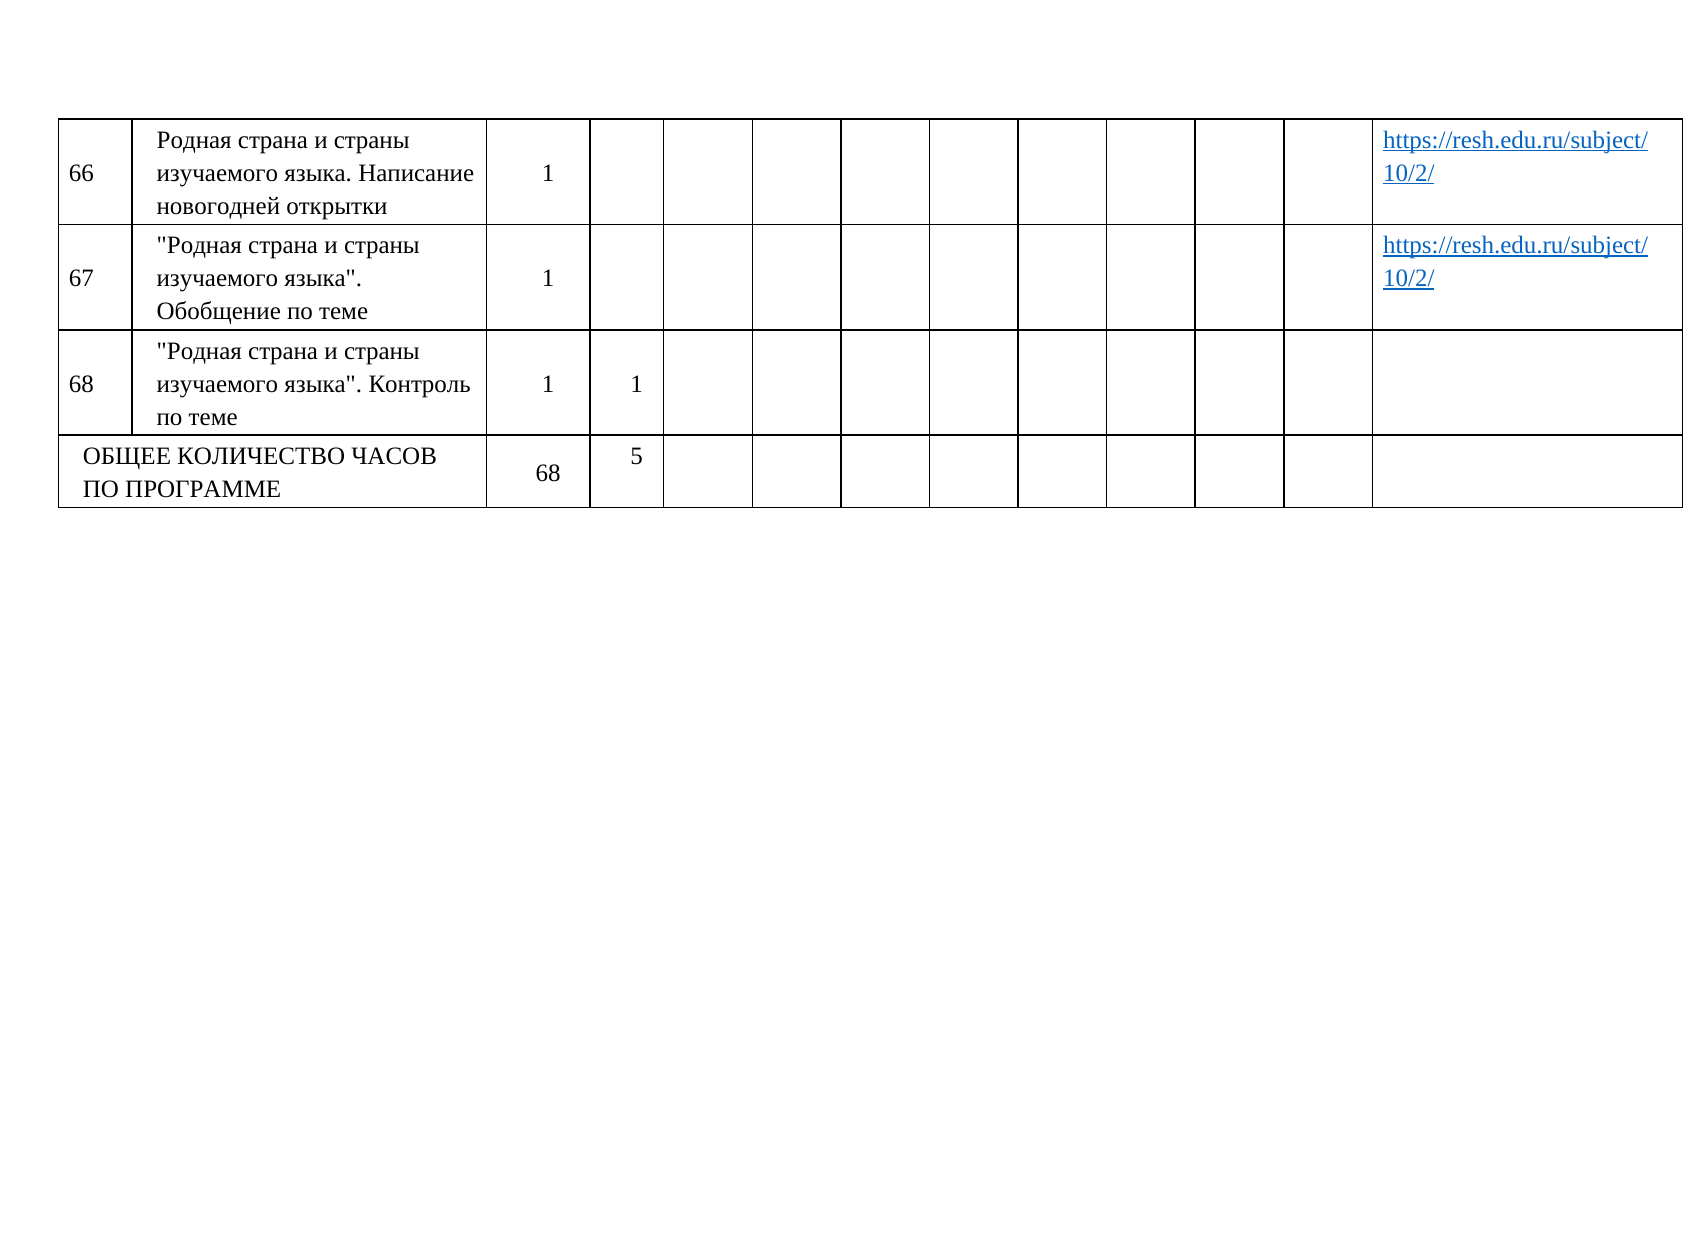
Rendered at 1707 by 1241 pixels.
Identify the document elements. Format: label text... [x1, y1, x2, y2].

table_cell [1285, 225, 1372, 329]
table_cell [1107, 436, 1194, 507]
table_cell [1373, 331, 1682, 434]
table_cell [753, 225, 840, 329]
table_cell 1 [487, 225, 589, 329]
table_cell "Родная страна и страны изучаемого языка". Контроль по теме [133, 331, 486, 434]
table_cell [753, 436, 840, 507]
table_cell [1107, 225, 1194, 329]
table_cell 68 [59, 331, 131, 434]
table_cell Родная страна и страны изучаемого языка. Написание новогодней открытки [133, 120, 486, 223]
table_cell [930, 120, 1017, 223]
table_cell [1107, 120, 1194, 223]
table_cell https://resh.edu.ru/subject/10/2/ [1373, 225, 1682, 329]
table_cell ОБЩЕЕ КОЛИЧЕСТВО ЧАСОВ ПО ПРОГРАММЕ [59, 436, 486, 507]
table_cell [1019, 436, 1106, 507]
table_cell 68 [487, 436, 589, 507]
table_cell [1107, 331, 1194, 434]
table_cell "Родная страна и страны изучаемого языка". Обобщение по теме [133, 225, 486, 329]
table_cell [753, 331, 840, 434]
table_cell [1285, 120, 1372, 223]
table_cell 66 [59, 120, 131, 223]
table_cell [842, 225, 929, 329]
table_cell [1196, 120, 1283, 223]
table_cell 1 [487, 331, 589, 434]
table_cell [930, 436, 1017, 507]
table_cell 1 [487, 120, 589, 223]
table_cell [1285, 436, 1372, 507]
table_cell [664, 331, 752, 434]
table_cell 1 [591, 331, 663, 434]
table_cell [1196, 436, 1283, 507]
table_cell [842, 120, 929, 223]
table_cell [1019, 225, 1106, 329]
table_cell [591, 225, 663, 329]
table_cell 5 [591, 436, 663, 507]
table_cell [842, 436, 929, 507]
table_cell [1373, 120, 1682, 223]
table_cell 67 [59, 225, 131, 329]
table_cell [1373, 436, 1682, 507]
table_cell [1196, 225, 1283, 329]
table_cell [1285, 331, 1372, 434]
table_cell [1019, 120, 1106, 223]
table_cell [664, 436, 752, 507]
table_cell [930, 225, 1017, 329]
table_cell [842, 331, 929, 434]
table_cell [753, 120, 840, 223]
table_cell [1019, 331, 1106, 434]
table_cell [930, 331, 1017, 434]
table_cell [664, 120, 752, 223]
table_cell [1196, 331, 1283, 434]
table_cell [664, 225, 752, 329]
table_cell [591, 120, 663, 223]
